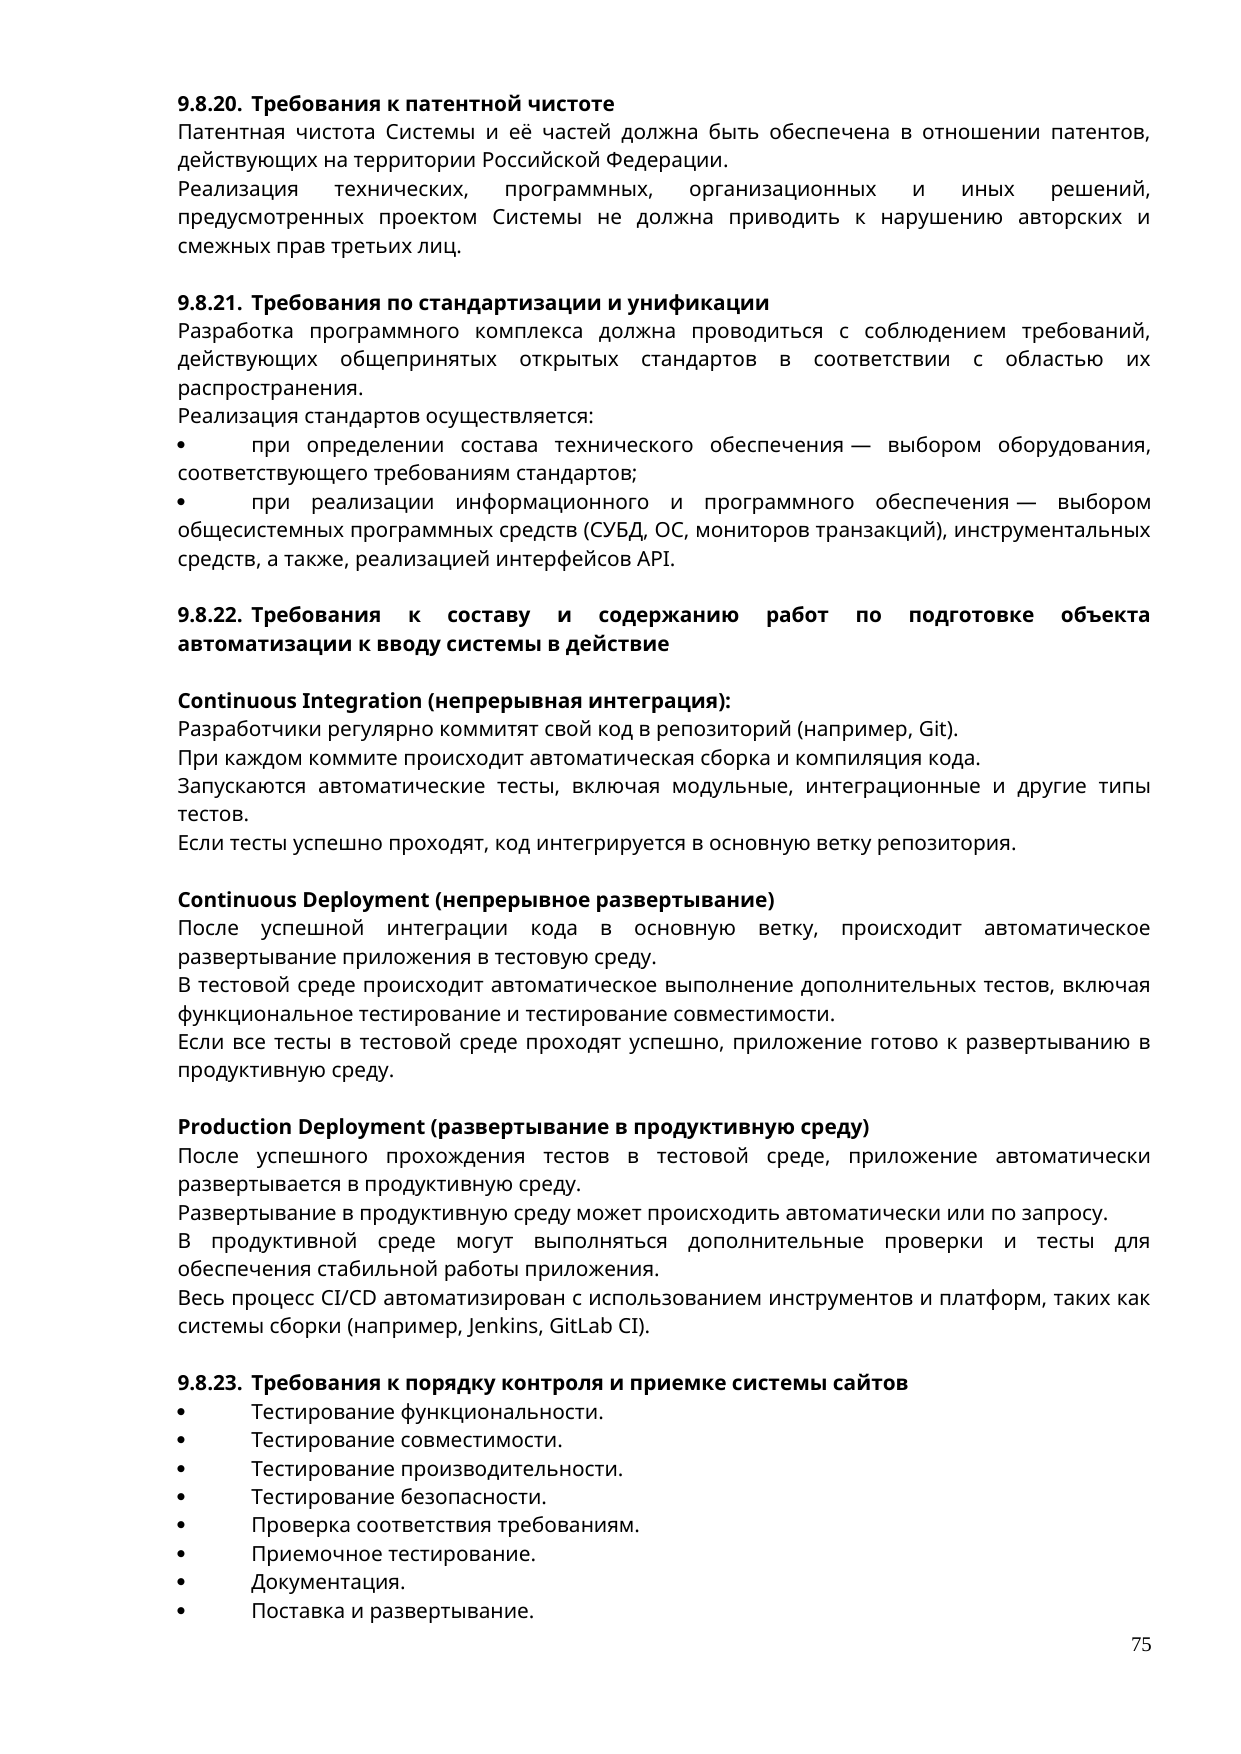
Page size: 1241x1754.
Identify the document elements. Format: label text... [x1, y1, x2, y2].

list Приемочное тестирование. [177, 1539, 1152, 1567]
text Разработка программного комплекса должна проводиться с соблюдением требований, действующих общепринятых открытых стандартов в соответствии с областью их распространения. [177, 316, 1152, 401]
text После успешной интеграции кода в основную ветку, происходит автоматическое развертывание приложения в тестовую среду. [177, 913, 1152, 970]
list Требования по стандартизации и унификации [177, 288, 1152, 316]
text Реализация технических, программных, организационных и иных решений, предусмотренных проектом Системы не должна приводить к нарушению авторских и смежных прав третьих лиц. [177, 174, 1152, 259]
text В продуктивной среде могут выполняться дополнительные проверки и тесты для обеспечения стабильной работы приложения. [177, 1226, 1152, 1283]
text Запускаются автоматические тесты, включая модульные, интеграционные и другие типы тестов. [177, 771, 1152, 828]
text Реализация стандартов осуществляется: [177, 401, 1152, 430]
text В тестовой среде происходит автоматическое выполнение дополнительных тестов, включая функциональное тестирование и тестирование совместимости. [177, 970, 1152, 1027]
text Разработчики регулярно коммитят свой код в репозиторий (например, Git). [177, 714, 1152, 743]
text Continuous Deployment (непрерывное развертывание) [177, 885, 1152, 913]
list Проверка соответствия требованиям. [177, 1511, 1152, 1539]
text Production Deployment (развертывание в продуктивную среду) [177, 1112, 1152, 1141]
text Если тесты успешно проходят, код интегрируется в основную ветку репозитория. [177, 828, 1152, 856]
list Тестирование производительности. [177, 1454, 1152, 1482]
list Поставка и развертывание. [177, 1596, 1152, 1624]
list при определении состава технического обеспечения — выбором оборудования, соответствующего требованиям стандартов; [177, 430, 1152, 487]
text После успешного прохождения тестов в тестовой среде, приложение автоматически развертывается в продуктивную среду. [177, 1141, 1152, 1198]
list Тестирование совместимости. [177, 1425, 1152, 1454]
list Тестирование безопасности. [177, 1482, 1152, 1511]
list Требования к порядку контроля и приемке системы сайтов [177, 1368, 1152, 1397]
text Развертывание в продуктивную среду может происходить автоматически или по запросу. [177, 1198, 1152, 1226]
list при реализации информационного и программного обеспечения — выбором общесистемных программных средств (СУБД, ОС, мониторов транзакций), инструментальных средств, а также, реализацией интерфейсов АРI. [177, 487, 1152, 572]
text Если все тесты в тестовой среде проходят успешно, приложение готово к развертыванию в продуктивную среду. [177, 1027, 1152, 1084]
text Патентная чистота Системы и её частей должна быть обеспечена в отношении патентов, действующих на территории Российской Федерации. [177, 117, 1152, 174]
list Тестирование функциональности. [177, 1397, 1152, 1425]
text Весь процесс CI/CD автоматизирован с использованием инструментов и платформ, таких как системы сборки (например, Jenkins, GitLab CI). [177, 1283, 1152, 1340]
list Документация. [177, 1567, 1152, 1596]
text При каждом коммите происходит автоматическая сборка и компиляция кода. [177, 743, 1152, 771]
list Требования к патентной чистоте [177, 89, 1152, 117]
list Требования к составу и содержанию работ по подготовке объекта автоматизации к вводу системы в действие [177, 601, 1152, 657]
text Continuous Integration (непрерывная интеграция): [177, 686, 1152, 714]
